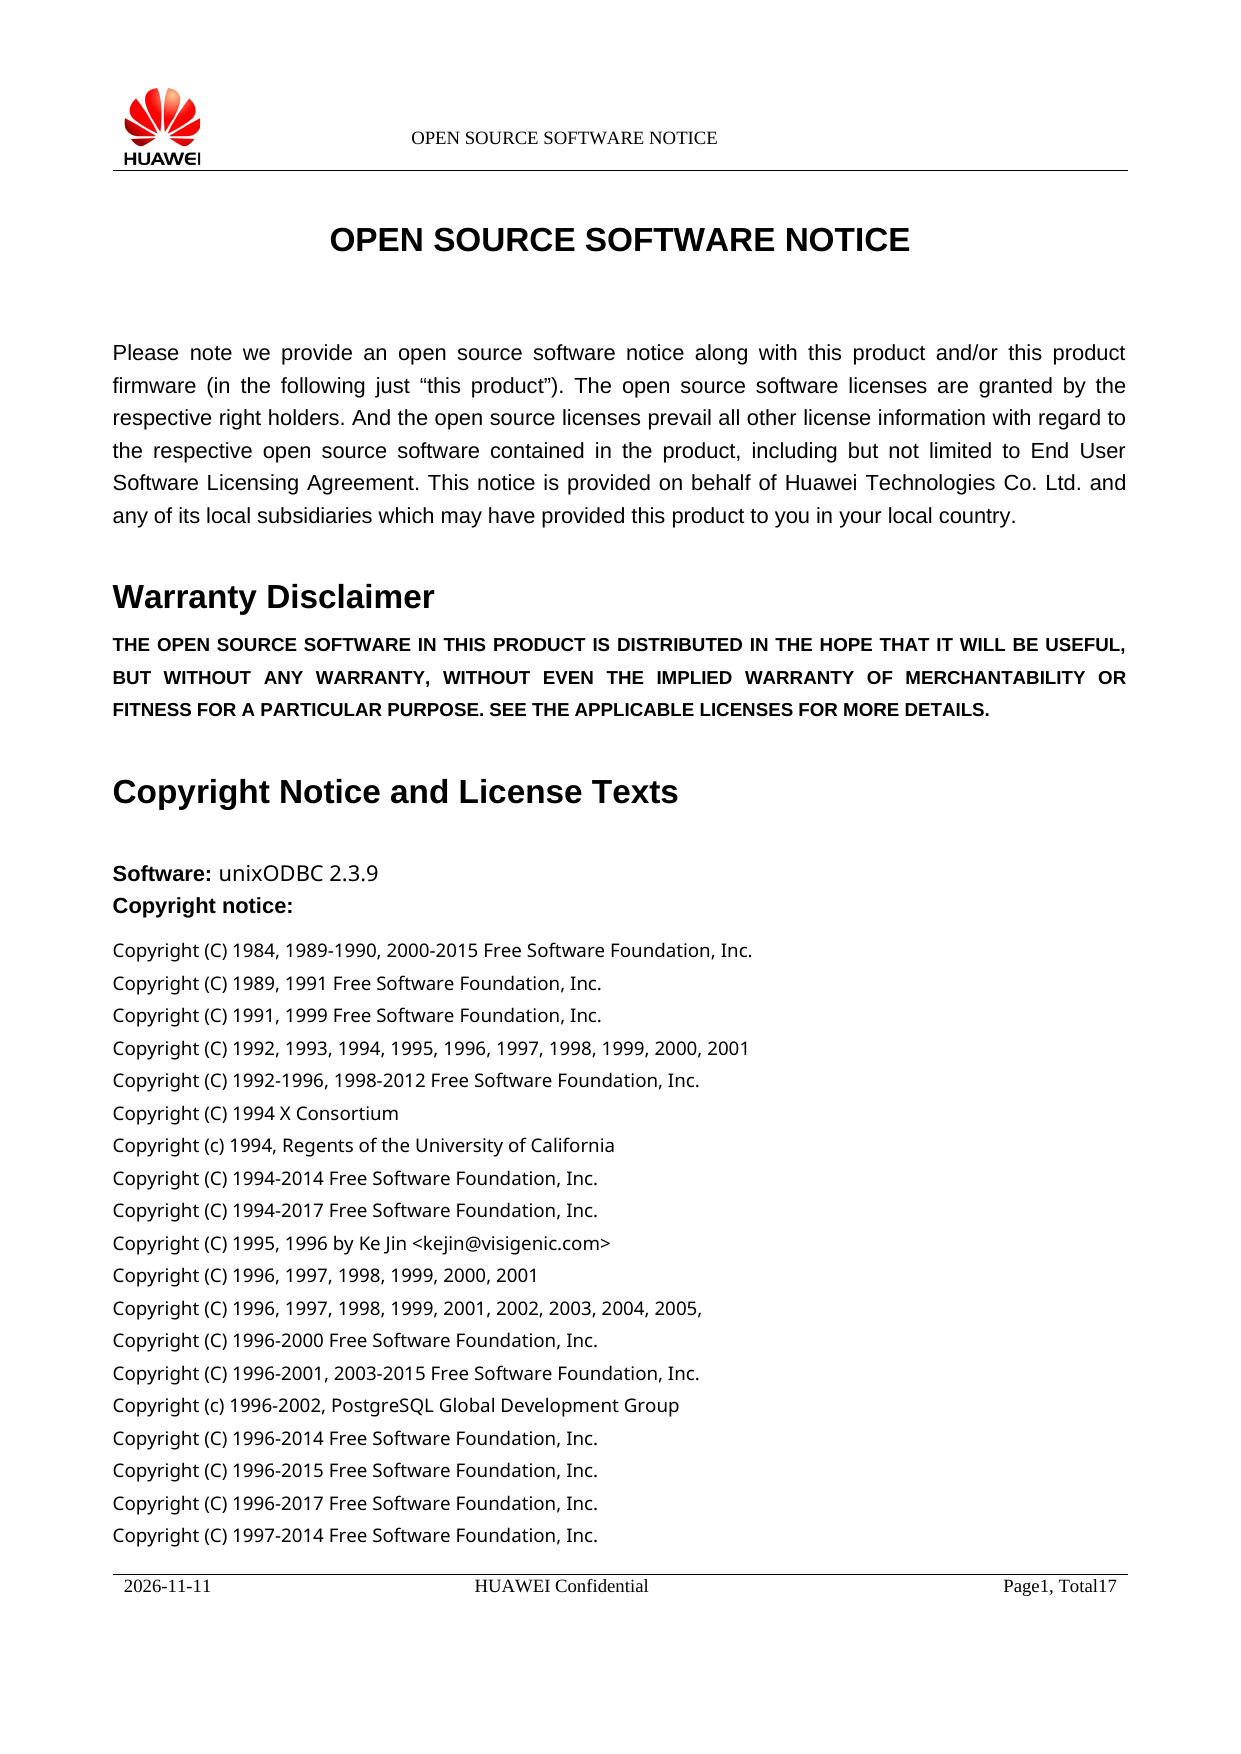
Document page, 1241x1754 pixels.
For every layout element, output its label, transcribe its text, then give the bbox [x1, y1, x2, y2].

text Copyright (C) 1996-2014 Free Software Foundation, Inc. [112, 1421, 1128, 1454]
text Copyright (C) 1996-2001, 2003-2015 Free Software Foundation, Inc. [112, 1356, 1128, 1389]
text The open source software in this product is distributed in the hope that it will be useful, but WITHOUT ANY WARRANTY, without even the implied warranty of MERCHANTABILITY or FITNESS FOR A PARTICULAR PURPOSE. See the applicable licenses for more details. [112, 629, 1128, 726]
text Please note we provide an open source software notice along with this product and/or this product firmware (in the following just “this product”). The open source software licenses are granted by the respective right holders. And the open source licenses prevail all other license information with regard to the respective open source software contained in the product, including but not limited to End User Software Licensing Agreement. This notice is provided on behalf of Huawei Technologies Co. Ltd. and any of its local subsidiaries which may have provided this product to you in your local country. [112, 336, 1128, 531]
text Copyright Notice and License Texts [112, 759, 1128, 824]
text Copyright (C) 1984, 1989-1990, 2000-2015 Free Software Foundation, Inc. [112, 934, 1128, 966]
text Copyright (C) 1997-2014 Free Software Foundation, Inc. [112, 1519, 1128, 1551]
text Copyright (C) 1996-2017 Free Software Foundation, Inc. [112, 1486, 1128, 1519]
text Copyright (C) 1994 X Consortium [112, 1096, 1128, 1129]
text Copyright (C) 1996-2015 Free Software Foundation, Inc. [112, 1454, 1128, 1486]
text OPEN SOURCE SOFTWARE NOTICE [112, 206, 1128, 271]
text Copyright notice: [112, 889, 1128, 921]
text Copyright (C) 1991, 1999 Free Software Foundation, Inc. [112, 999, 1128, 1031]
text Copyright (C) 1992, 1993, 1994, 1995, 1996, 1997, 1998, 1999, 2000, 2001 [112, 1031, 1128, 1064]
text Copyright (C) 1994-2017 Free Software Foundation, Inc. [112, 1194, 1128, 1226]
text Copyright (C) 1992-1996, 1998-2012 Free Software Foundation, Inc. [112, 1064, 1128, 1096]
text Copyright (C) 1989, 1991 Free Software Foundation, Inc. [112, 966, 1128, 999]
title Software: unixODBC 2.3.9 [112, 856, 1128, 889]
text Copyright (C) 1995, 1996 by Ke Jin <kejin@visigenic.com> [112, 1226, 1128, 1259]
text Copyright (C) 1994-2014 Free Software Foundation, Inc. [112, 1161, 1128, 1194]
text Warranty Disclaimer [112, 564, 1128, 629]
text Copyright (c) 1996-2002, PostgreSQL Global Development Group [112, 1389, 1128, 1421]
text Copyright (c) 1994, Regents of the University of California [112, 1129, 1128, 1161]
text Copyright (C) 1996, 1997, 1998, 1999, 2000, 2001 [112, 1259, 1128, 1291]
picture [124, 88, 201, 165]
text Copyright (C) 1996-2000 Free Software Foundation, Inc. [112, 1324, 1128, 1356]
text Copyright (C) 1996, 1997, 1998, 1999, 2001, 2002, 2003, 2004, 2005, [112, 1291, 1128, 1324]
